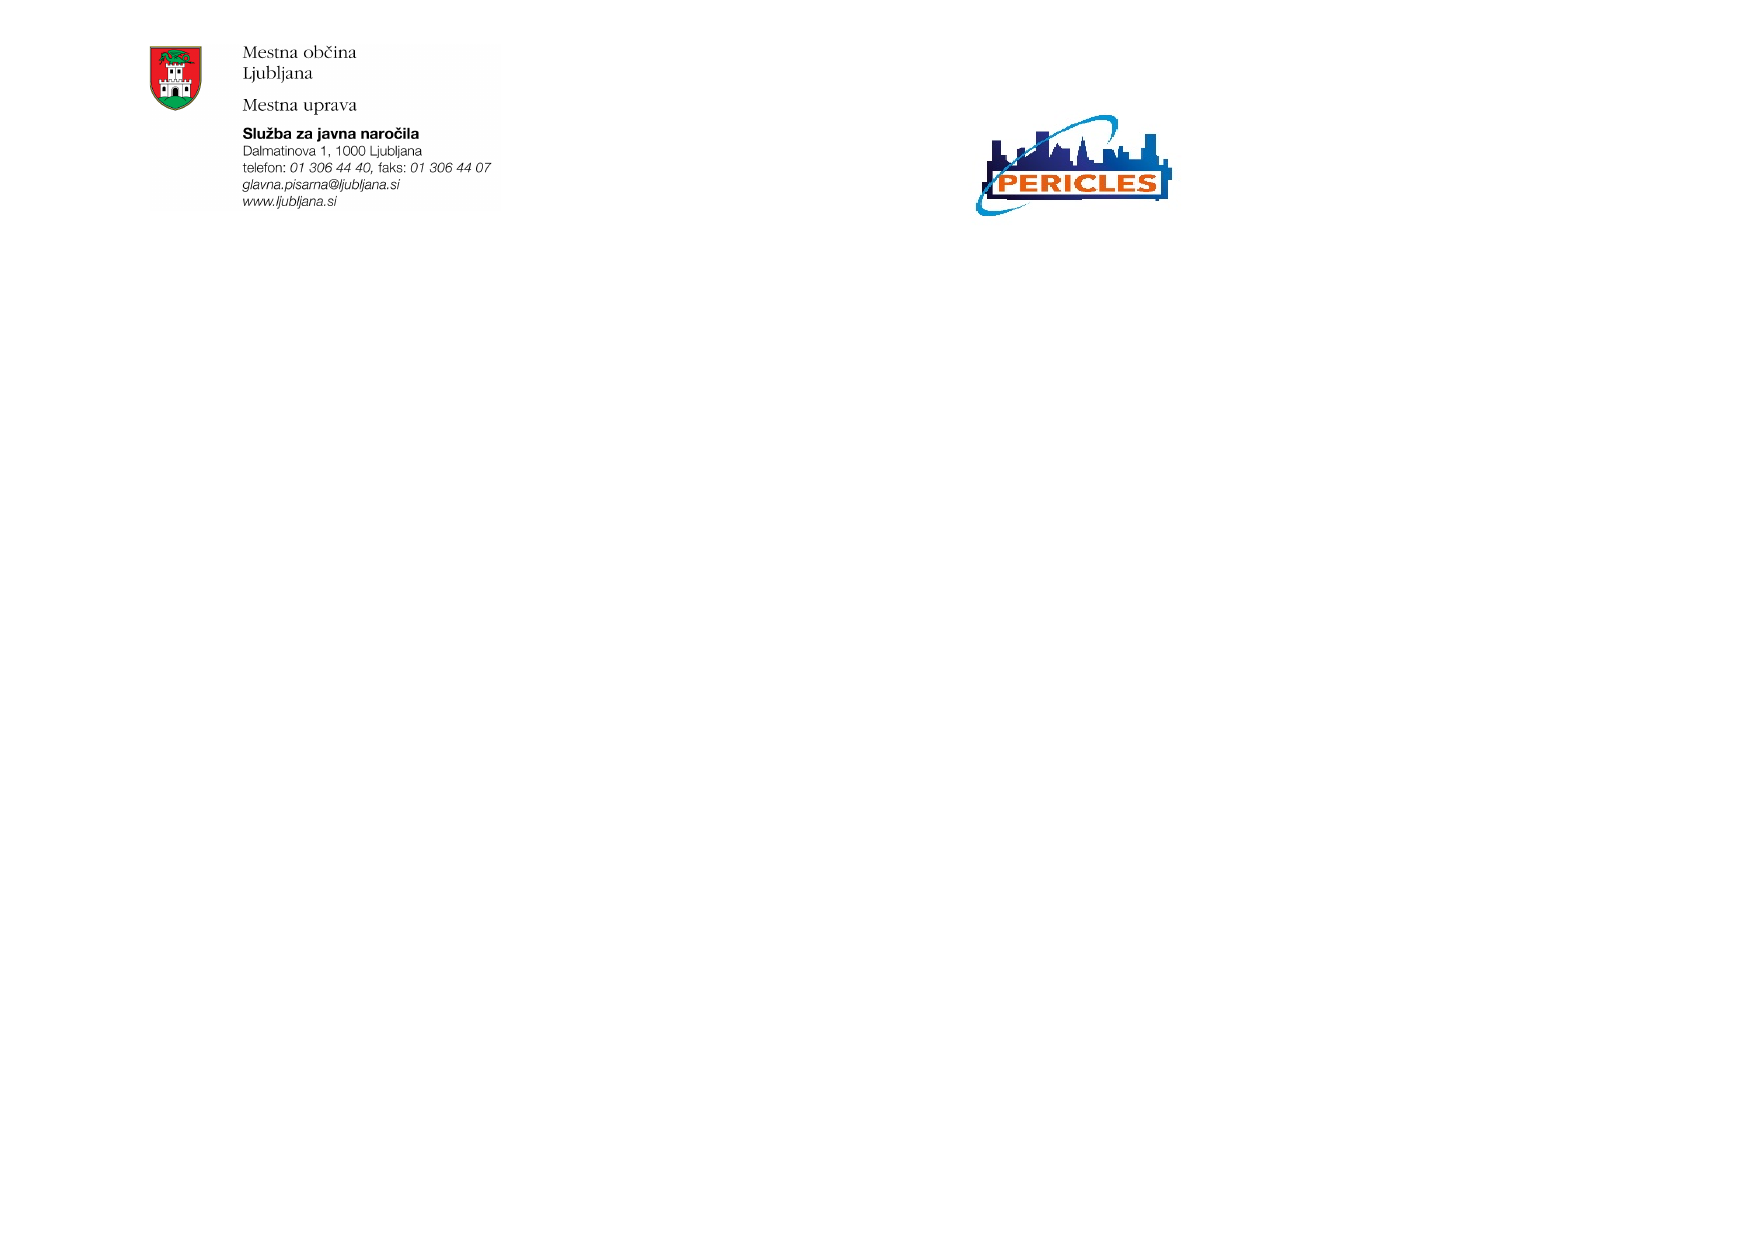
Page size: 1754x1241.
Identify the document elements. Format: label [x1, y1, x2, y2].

picture [949, 81, 1200, 251]
picture [149, 44, 501, 211]
